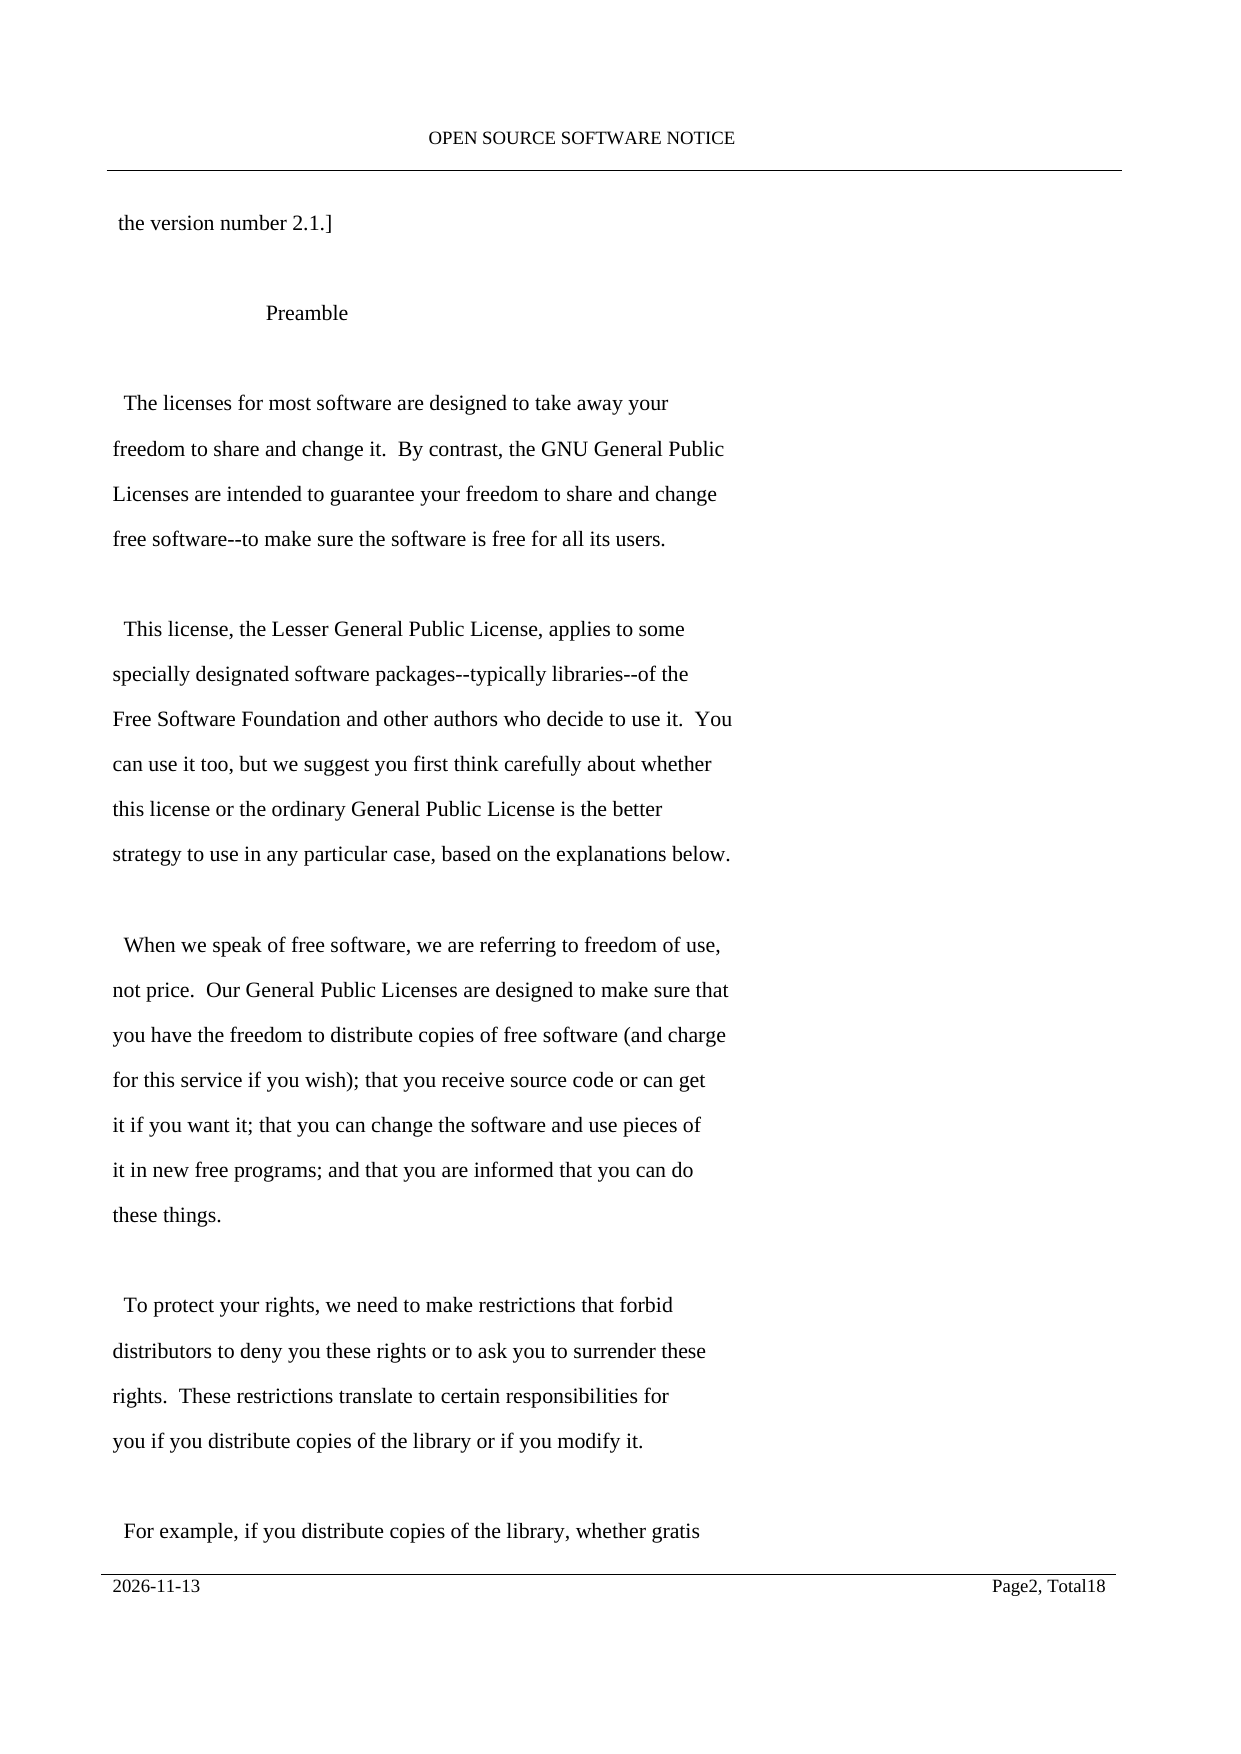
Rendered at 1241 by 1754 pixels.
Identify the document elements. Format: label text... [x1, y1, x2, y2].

text The licenses for most software are designed to take away your [112, 387, 1128, 419]
text Preamble [112, 297, 1128, 329]
text specially designated software packages--typically libraries--of the [112, 657, 1128, 690]
text can use it too, but we suggest you first think carefully about whether [112, 748, 1128, 780]
text distributors to deny you these rights or to ask you to surrender these [112, 1334, 1128, 1366]
text For example, if you distribute copies of the library, whether gratis [112, 1514, 1128, 1547]
text To protect your rights, we need to make restrictions that forbid [112, 1289, 1128, 1321]
text this license or the ordinary General Public License is the better [112, 793, 1128, 825]
text not price. Our General Public Licenses are designed to make sure that [112, 973, 1128, 1006]
text Free Software Foundation and other authors who decide to use it. You [112, 702, 1128, 735]
text freedom to share and change it. By contrast, the GNU General Public [112, 432, 1128, 464]
text these things. [112, 1199, 1128, 1231]
text free software--to make sure the software is free for all its users. [112, 522, 1128, 554]
text rights. These restrictions translate to certain responsibilities for [112, 1379, 1128, 1412]
text you if you distribute copies of the library or if you modify it. [112, 1424, 1128, 1457]
text the version number 2.1.] [112, 206, 1128, 239]
text strategy to use in any particular case, based on the explanations below. [112, 838, 1128, 870]
text Licenses are intended to guarantee your freedom to share and change [112, 477, 1128, 509]
text you have the freedom to distribute copies of free software (and charge [112, 1018, 1128, 1051]
text it in new free programs; and that you are informed that you can do [112, 1153, 1128, 1186]
text When we speak of free software, we are referring to freedom of use, [112, 928, 1128, 961]
text it if you want it; that you can change the software and use pieces of [112, 1108, 1128, 1141]
text This license, the Lesser General Public License, applies to some [112, 612, 1128, 645]
text for this service if you wish); that you receive source code or can get [112, 1063, 1128, 1096]
